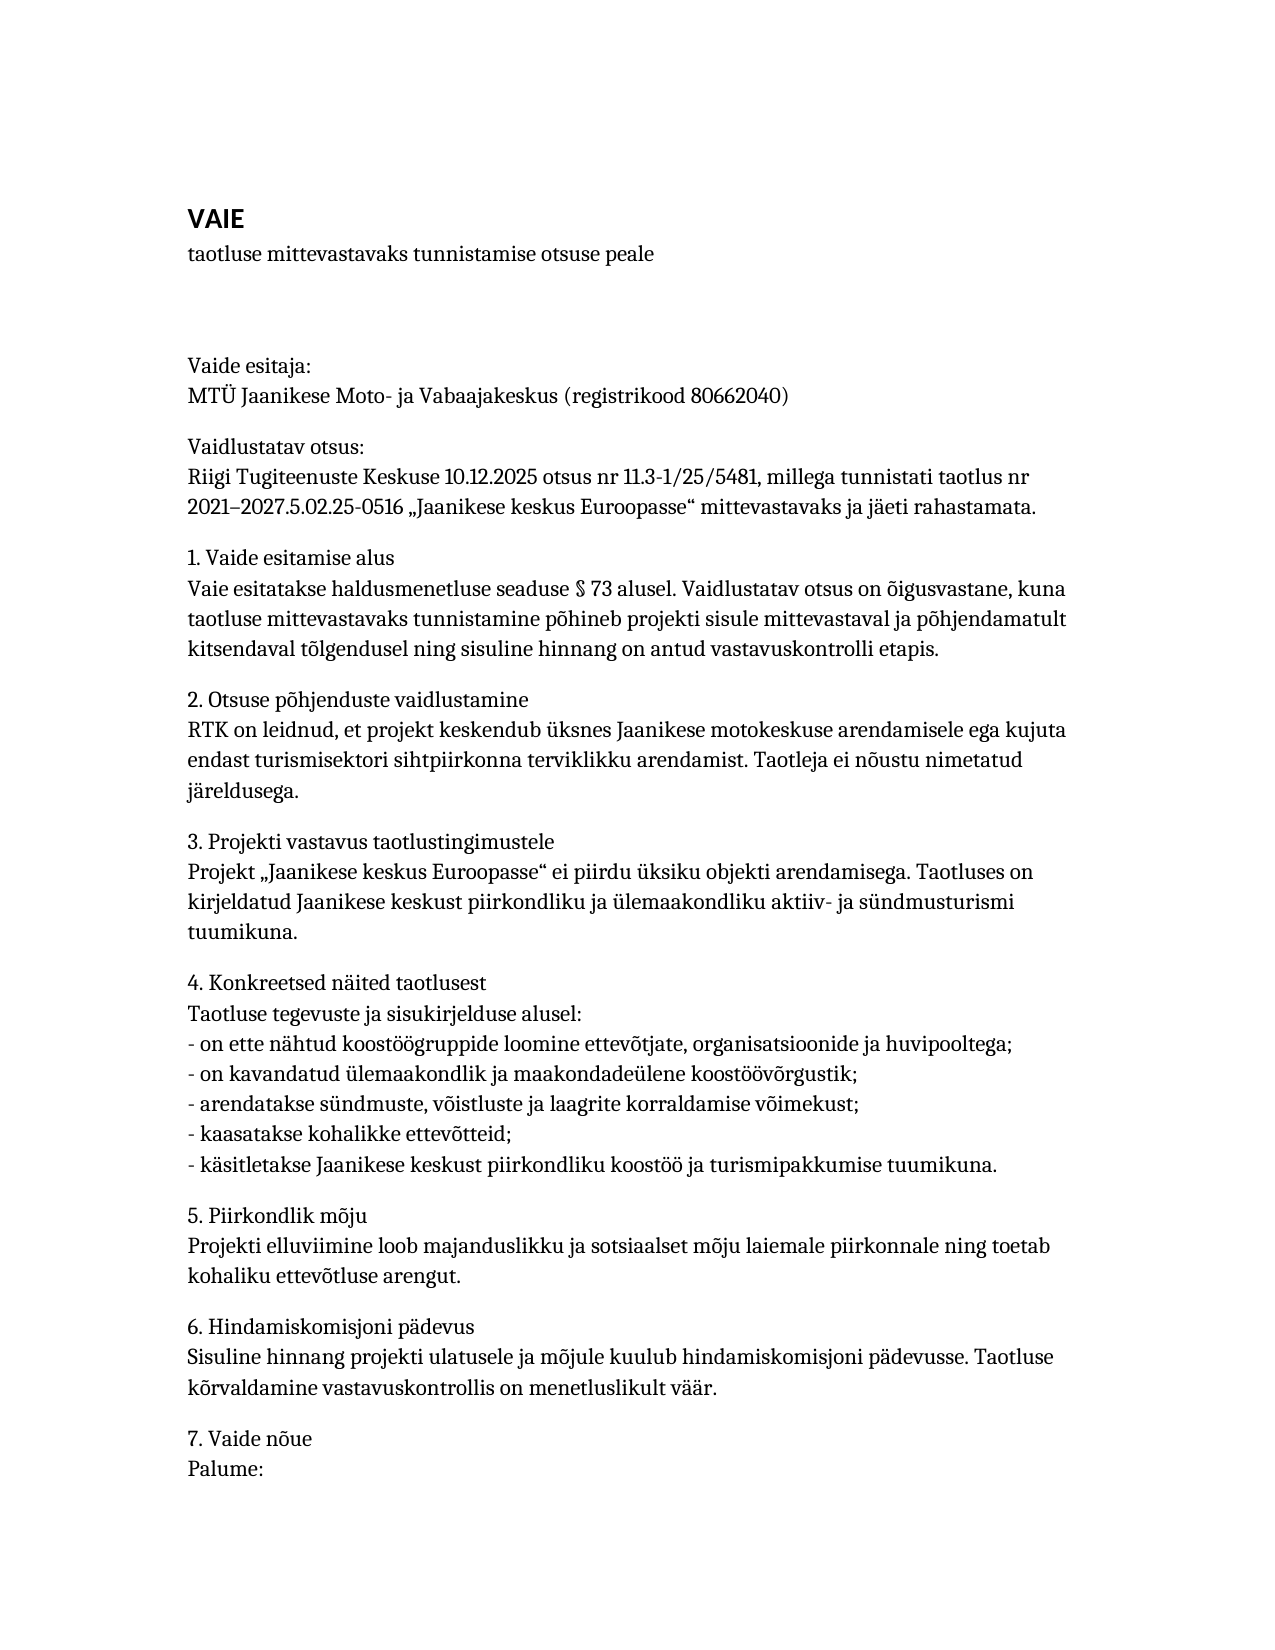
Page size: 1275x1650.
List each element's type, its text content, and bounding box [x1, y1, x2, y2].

text 2. Otsuse põhjenduste vaidlustamine RTK on leidnud, et projekt keskendub üksnes Jaanikese motokeskuse arendamisele ega kujuta endast turismisektori sihtpiirkonna terviklikku arendamist. Taotleja ei nõustu nimetatud järeldusega. [187, 687, 1087, 804]
text 3. Projekti vastavus taotlustingimustele Projekt „Jaanikese keskus Euroopasse“ ei piirdu üksiku objekti arendamisega. Taotluses on kirjeldatud Jaanikese keskust piirkondliku ja ülemaakondliku aktiiv- ja sündmusturismi tuumikuna. [187, 828, 1087, 945]
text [187, 1425, 1087, 1482]
text 6. Hindamiskomisjoni pädevus Sisuline hinnang projekti ulatusele ja mõjule kuulub hindamiskomisjoni pädevusse. Taotluse kõrvaldamine vastavuskontrollis on menetluslikult väär. [187, 1314, 1087, 1401]
text 5. Piirkondlik mõju Projekti elluviimine loob majanduslikku ja sotsiaalset mõju laiemale piirkonnale ning toetab kohaliku ettevõtluse arengut. [187, 1202, 1087, 1289]
subtitle VAIE [187, 200, 1087, 236]
text taotluse mittevastavaks tunnistamise otsuse peale [187, 241, 1087, 297]
text 4. Konkreetsed näited taotlusest Taotluse tegevuste ja sisukirjelduse alusel: - on ette nähtud koostöögruppide loomine ettevõtjate, organisatsioonide ja huvipooltega; - on kavandatud ülemaakondlik ja maakondadeülene koostöövõrgustik; - arendatakse sündmuste, võistluste ja laagrite korraldamise võimekust; - kaasatakse kohalikke ettevõtteid; - käsitletakse Jaanikese keskust piirkondliku koostöö ja turismipakkumise tuumikuna. [187, 970, 1087, 1178]
text 1. Vaide esitamise alus Vaie esitatakse haldusmenetluse seaduse § 73 alusel. Vaidlustatav otsus on õigusvastane, kuna taotluse mittevastavaks tunnistamine põhineb projekti sisule mittevastaval ja põhjendamatult kitsendaval tõlgendusel ning sisuline hinnang on antud vastavuskontrolli etapis. [187, 545, 1087, 662]
text Vaide esitaja: MTÜ Jaanikese Moto- ja Vabaajakeskus (registrikood 80662040) [187, 322, 1087, 409]
text Vaidlustatav otsus: Riigi Tugiteenuste Keskuse 10.12.2025 otsus nr 11.3-1/25/5481, millega tunnistati taotlus nr 2021–2027.5.02.25-0516 „Jaanikese keskus Euroopasse“ mittevastavaks ja jäeti rahastamata. [187, 434, 1087, 520]
